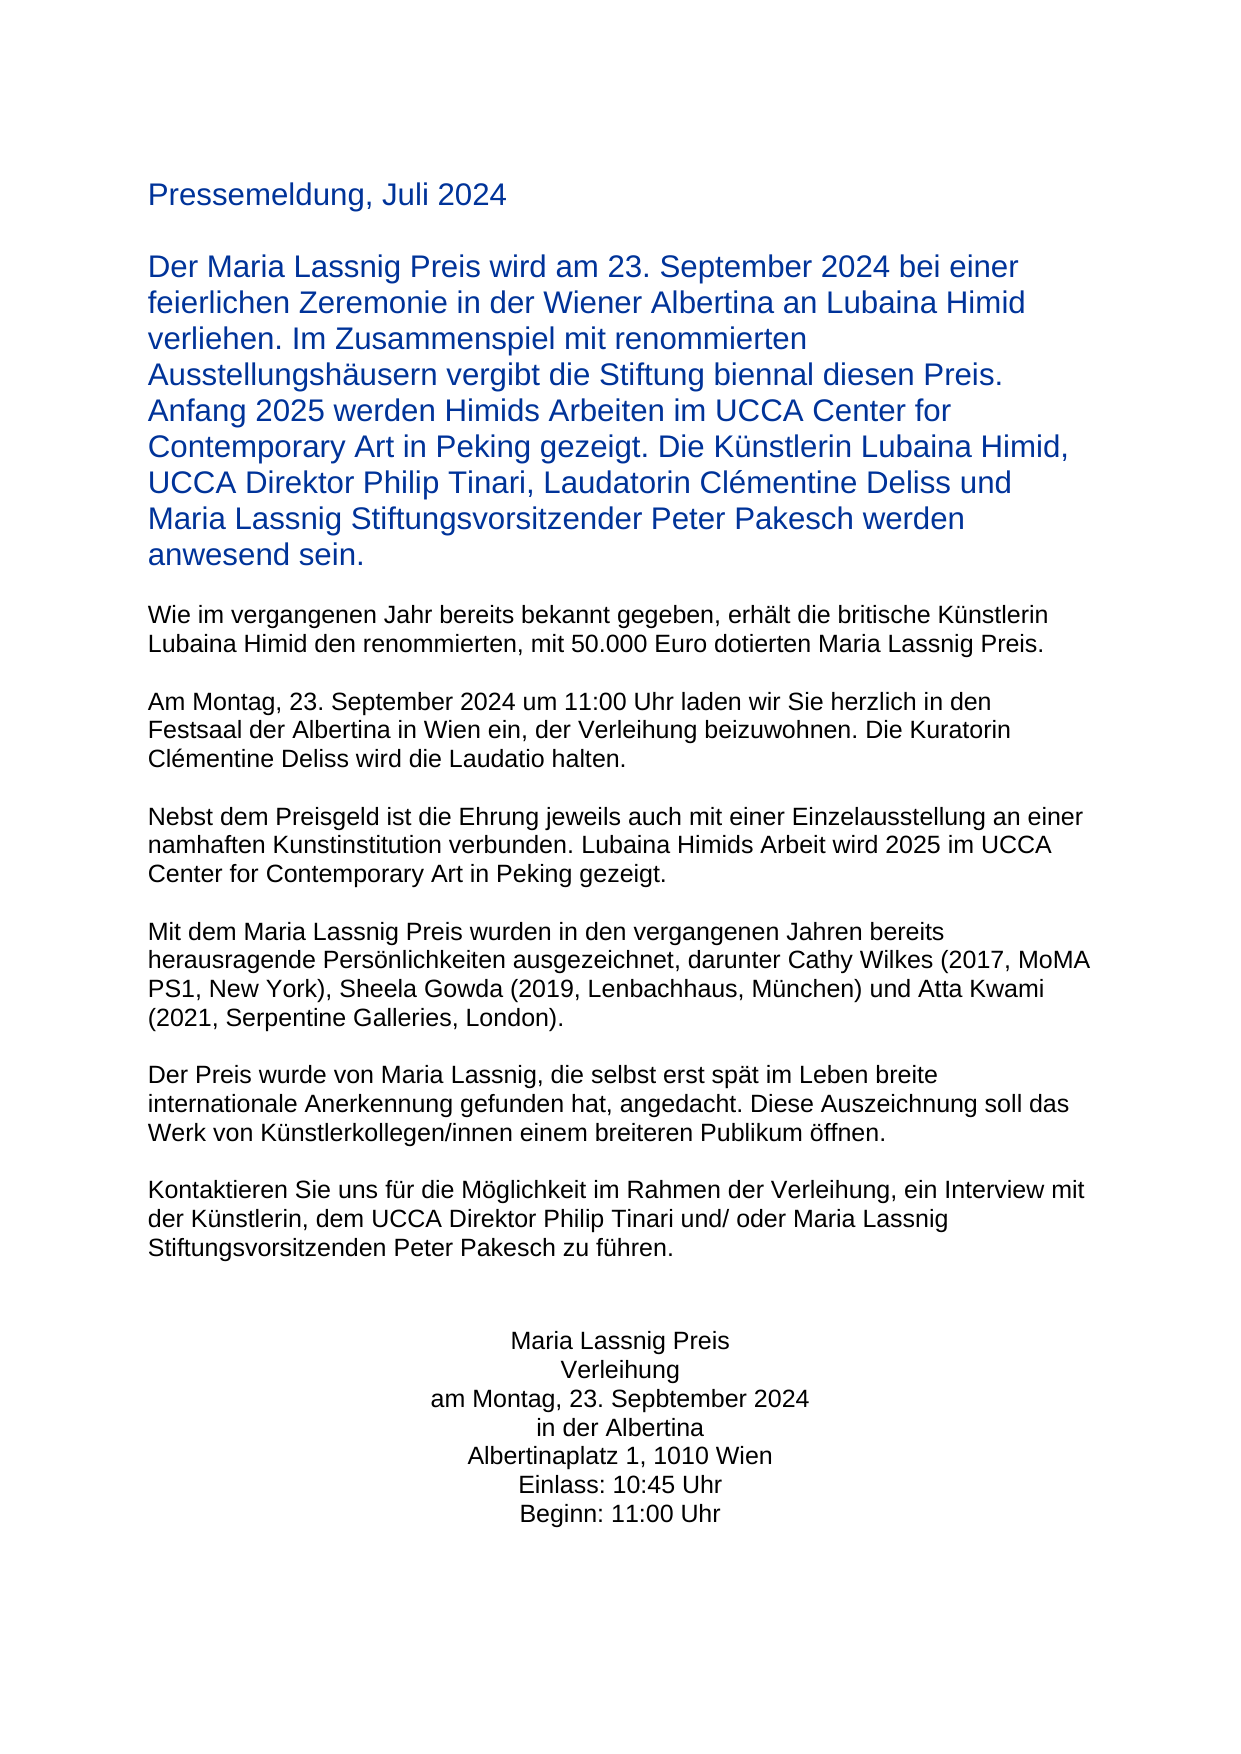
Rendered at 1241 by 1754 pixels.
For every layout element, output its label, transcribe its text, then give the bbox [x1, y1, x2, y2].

text Pressemeldung, Juli 2024 [148, 148, 1093, 212]
text Der Maria Lassnig Preis wird am 23. September 2024 bei einer feierlichen Zeremonie in der Wiener Albertina an Lubaina Himid verliehen. Im Zusammenspiel mit renommierten Ausstellungshäusern vergibt die Stiftung biennal diesen Preis. Anfang 2025 werden Himids Arbeiten im UCCA Center for Contemporary Art in Peking gezeigt. Die Künstlerin Lubaina Himid, UCCA Direktor Philip Tinari, Laudatorin Clémentine Deliss und Maria Lassnig Stiftungsvorsitzender Peter Pakesch werden anwesend sein. Wie im vergangenen Jahr bereits bekannt gegeben, erhält die britische Künstlerin Lubaina Himid den renommierten, mit 50.000 Euro dotierten Maria Lassnig Preis. Am Montag, 23. September 2024 um 11:00 Uhr laden wir Sie herzlich in den Festsaal der Albertina in Wien ein, der Verleihung beizuwohnen. Die Kuratorin Clémentine Deliss wird die Laudatio halten. Nebst dem Preisgeld ist die Ehrung jeweils auch mit einer Einzelausstellung an einer namhaften Kunstinstitution verbunden. Lubaina Himids Arbeit wird 2025 im UCCA Center for Contemporary Art in Peking gezeigt. Mit dem Maria Lassnig Preis wurden in den vergangenen Jahren bereits herausragende Persönlichkeiten ausgezeichnet, darunter Cathy Wilkes (2017, MoMA PS1, New York), Sheela Gowda (2019, Lenbachhaus, München) und Atta Kwami (2021, Serpentine Galleries, London). Der Preis wurde von Maria Lassnig, die selbst erst spät im Leben breite internationale Anerkennung gefunden hat, angedacht. Diese Auszeichnung soll das Werk von Künstlerkollegen/innen einem breiteren Publikum öffnen. Kontaktieren Sie uns für die Möglichkeit im Rahmen der Verleihung, ein Interview mit der Künstlerin, dem UCCA Direktor Philip Tinari und/ oder Maria Lassnig Stiftungsvorsitzenden Peter Pakesch zu führen. [148, 248, 1093, 1262]
text Maria Lassnig Preis Verleihung am Montag, 23. Sepbtember 2024 in der Albertina Albertinaplatz 1, 1010 Wien Einlass: 10:45 Uhr Beginn: 11:00 Uhr [148, 1326, 1093, 1558]
